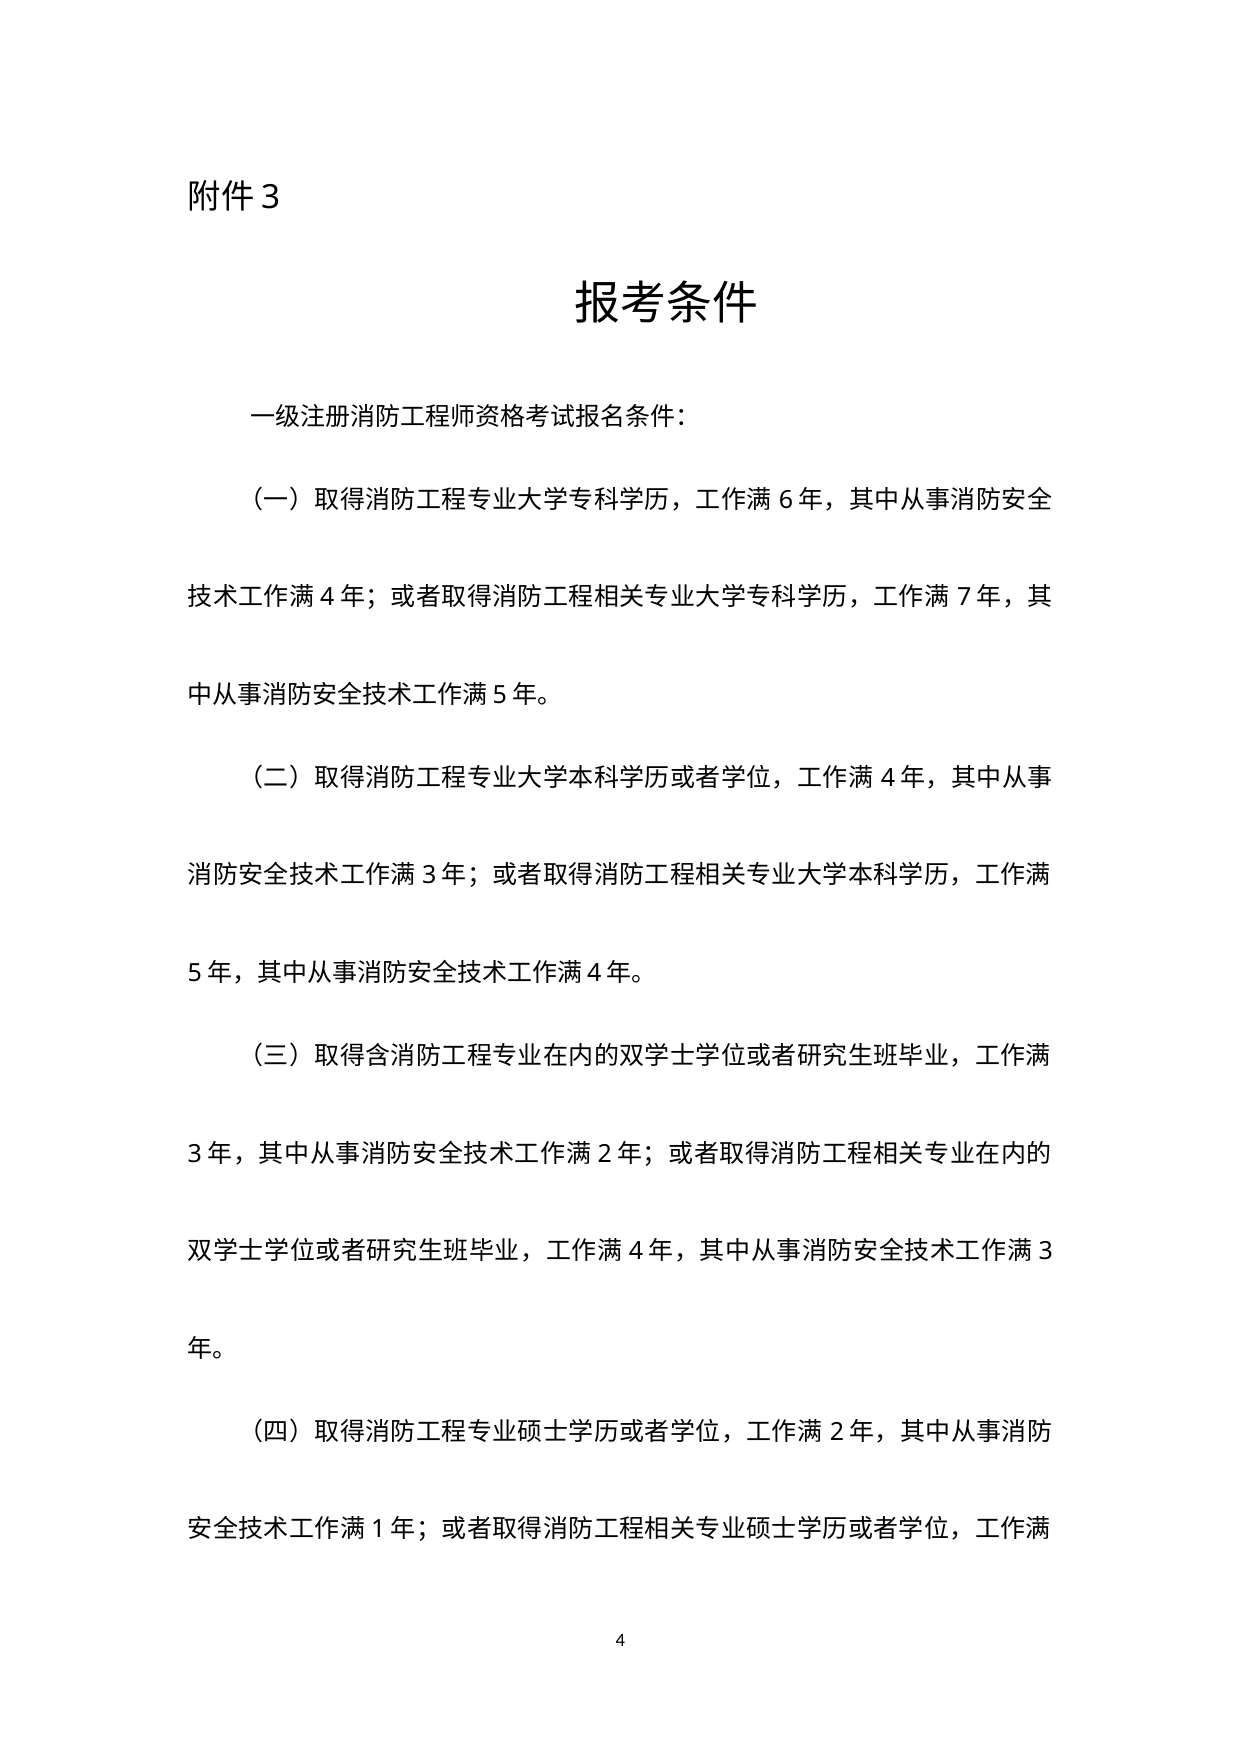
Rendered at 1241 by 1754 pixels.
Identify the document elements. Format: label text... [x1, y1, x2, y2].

text （三）取得含消防工程专业在内的双学士学位或者研究生班毕业，工作满3年，其中从事消防安全技术工作满2年；或者取得消防工程相关专业在内的双学士学位或者研究生班毕业，工作满4年，其中从事消防安全技术工作满3年。 [187, 1021, 1053, 1379]
text 报考条件 [187, 251, 1053, 349]
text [187, 1397, 1053, 1559]
text 一级注册消防工程师资格考试报名条件： [187, 382, 1053, 447]
text （一）取得消防工程专业大学专科学历，工作满6年，其中从事消防安全技术工作满4年；或者取得消防工程相关专业大学专科学历，工作满7年，其中从事消防安全技术工作满5年。 [187, 465, 1053, 725]
text 附件3 [187, 162, 1053, 227]
text （二）取得消防工程专业大学本科学历或者学位，工作满4年，其中从事消防安全技术工作满3年；或者取得消防工程相关专业大学本科学历，工作满5年，其中从事消防安全技术工作满4年。 [187, 743, 1053, 1003]
